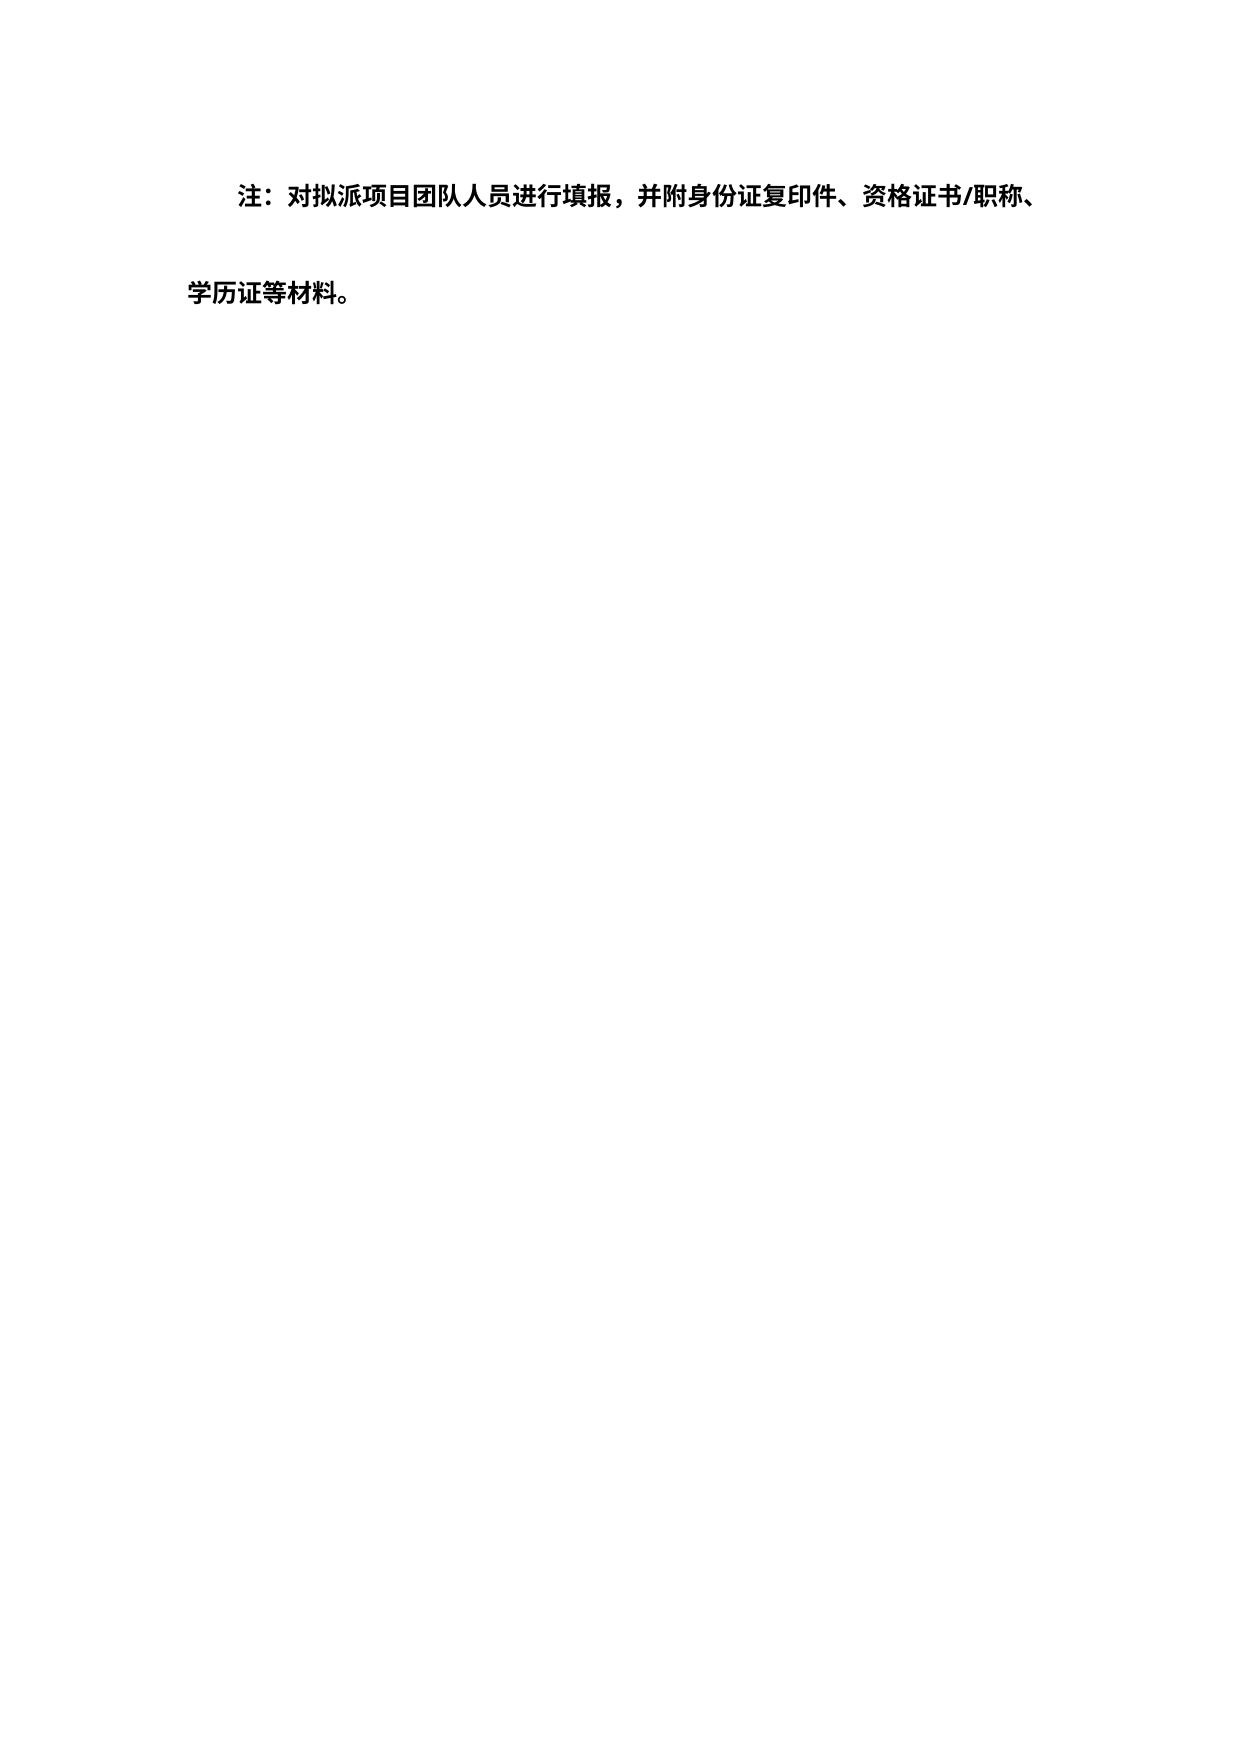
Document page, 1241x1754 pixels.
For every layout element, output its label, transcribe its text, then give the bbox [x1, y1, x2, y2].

text 注：对拟派项目团队人员进行填报，并附身份证复印件、资格证书/职称、学历证等材料。 [187, 162, 1053, 324]
